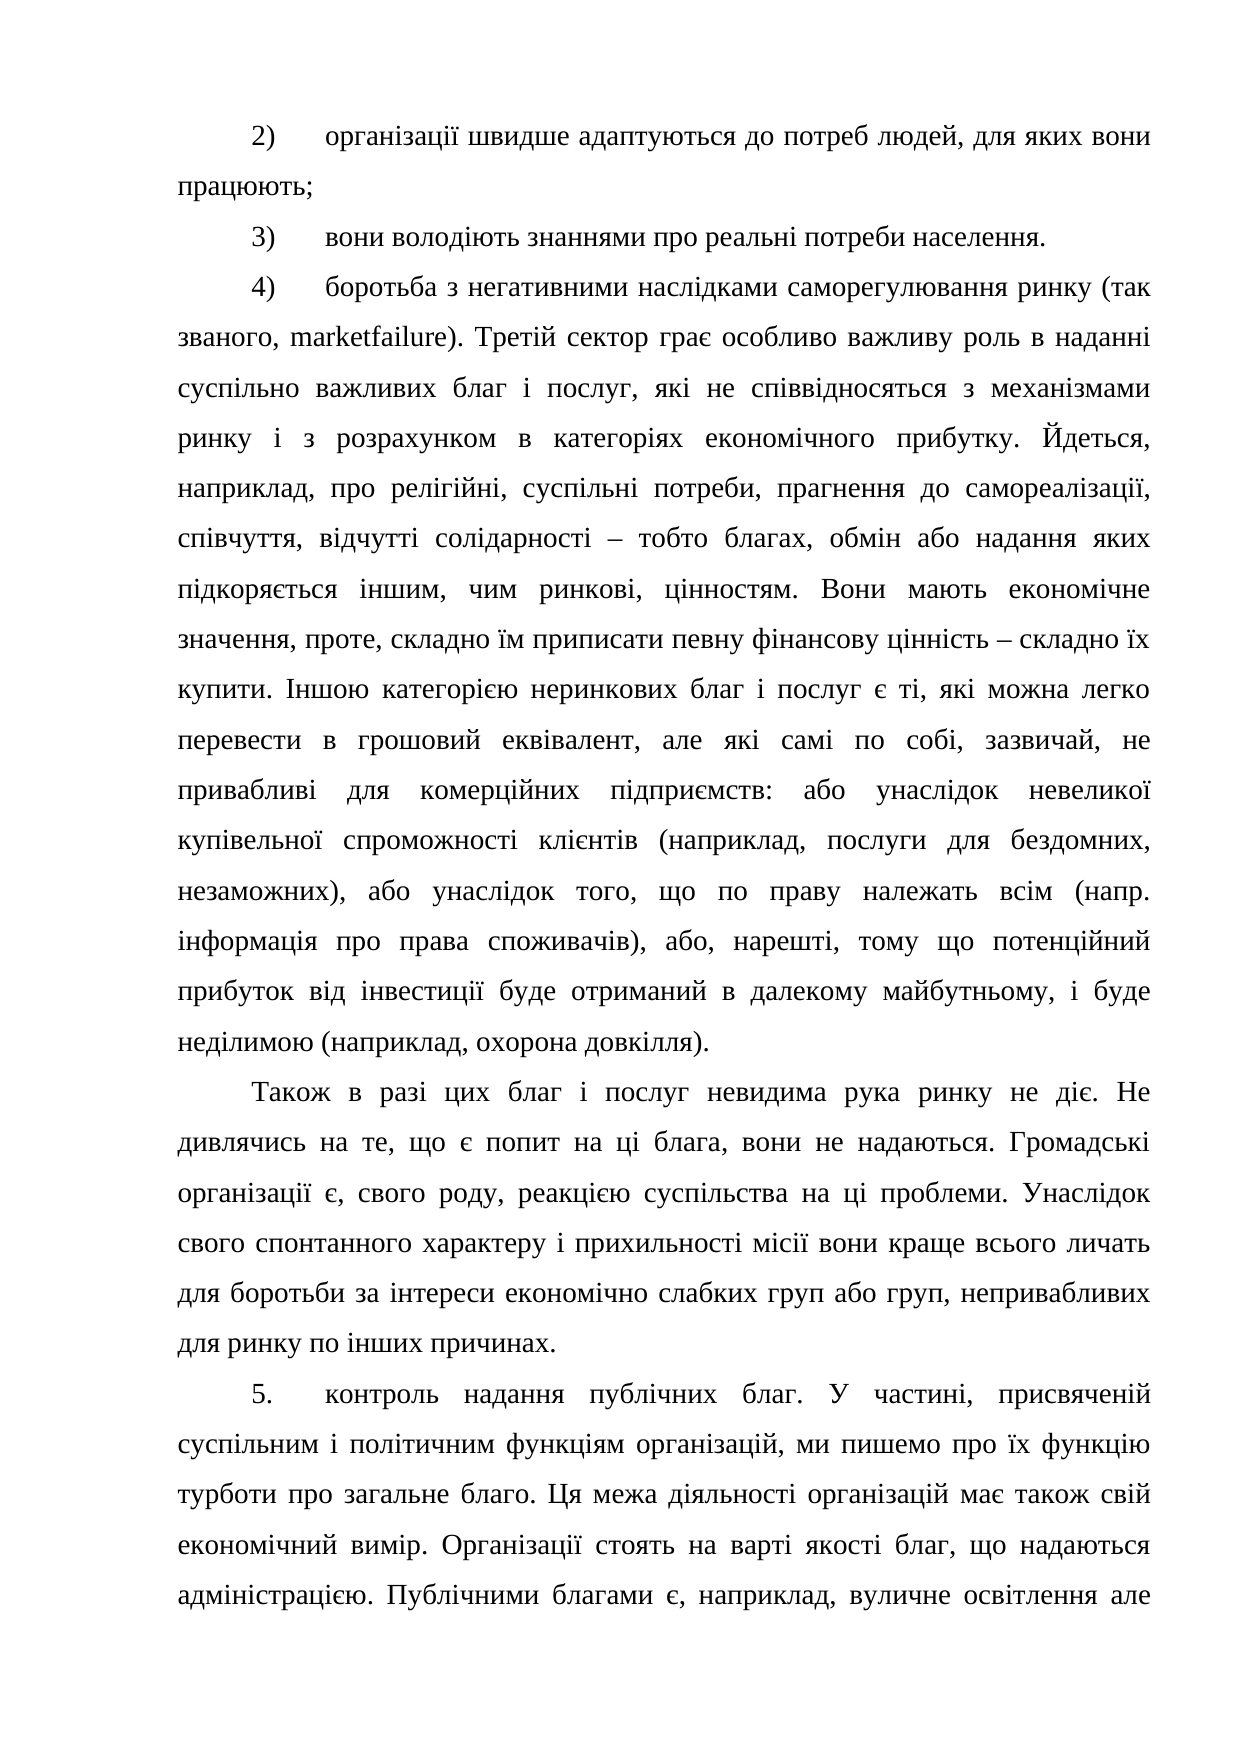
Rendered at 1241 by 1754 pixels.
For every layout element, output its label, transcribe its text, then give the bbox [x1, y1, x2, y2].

text 4) боротьба з негативними наслідками саморегулювання ринку (так званого, marketfailure). Третій сектор грає особливо важливу роль в наданні суспільно важливих благ і послуг, які не співвідносяться з механізмами ринку і з розрахунком в категоріях економічного прибутку. Йдеться, наприклад, про релігійні, суспільні потреби, прагнення до самореалізації, співчуття, відчутті солідарності – тобто благах, обмін або надання яких підкоряється іншим, чим ринкові, цінностям. Вони мають економічне значення, проте, складно їм приписати певну фінансову цінність – складно їх купити. Іншою категорією неринкових благ і послуг є ті, які можна легко перевести в грошовий еквівалент, але які самі по собі, зазвичай, не привабливі для комерційних підприємств: або унаслідок невеликої купівельної спроможності клієнтів (наприклад, послуги для бездомних, незаможних), або унаслідок того, що по праву належать всім (напр. інформація про права споживачів), або, нарешті, тому що потенційний прибуток від інвестиції буде отриманий в далекому майбутньому, і буде неділимою (наприклад, охорона довкілля). [177, 269, 1152, 1057]
text 3) вони володіють знаннями про реальні потреби населення. [177, 219, 1152, 252]
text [177, 1376, 1152, 1611]
text Також в разі цих благ і послуг невидима рука ринку не діє. Не дивлячись на те, що є попит на ці блага, вони не надаються. Громадські організації є, свого роду, реакцією суспільства на ці проблеми. Унаслідок свого спонтанного характеру і прихильності місії вони краще всього личать для боротьби за інтереси економічно слабких груп або груп, непривабливих для ринку по інших причинах. [177, 1074, 1152, 1359]
text 2) організації швидше адаптуються до потреб людей, для яких вони працюють; [177, 118, 1152, 202]
